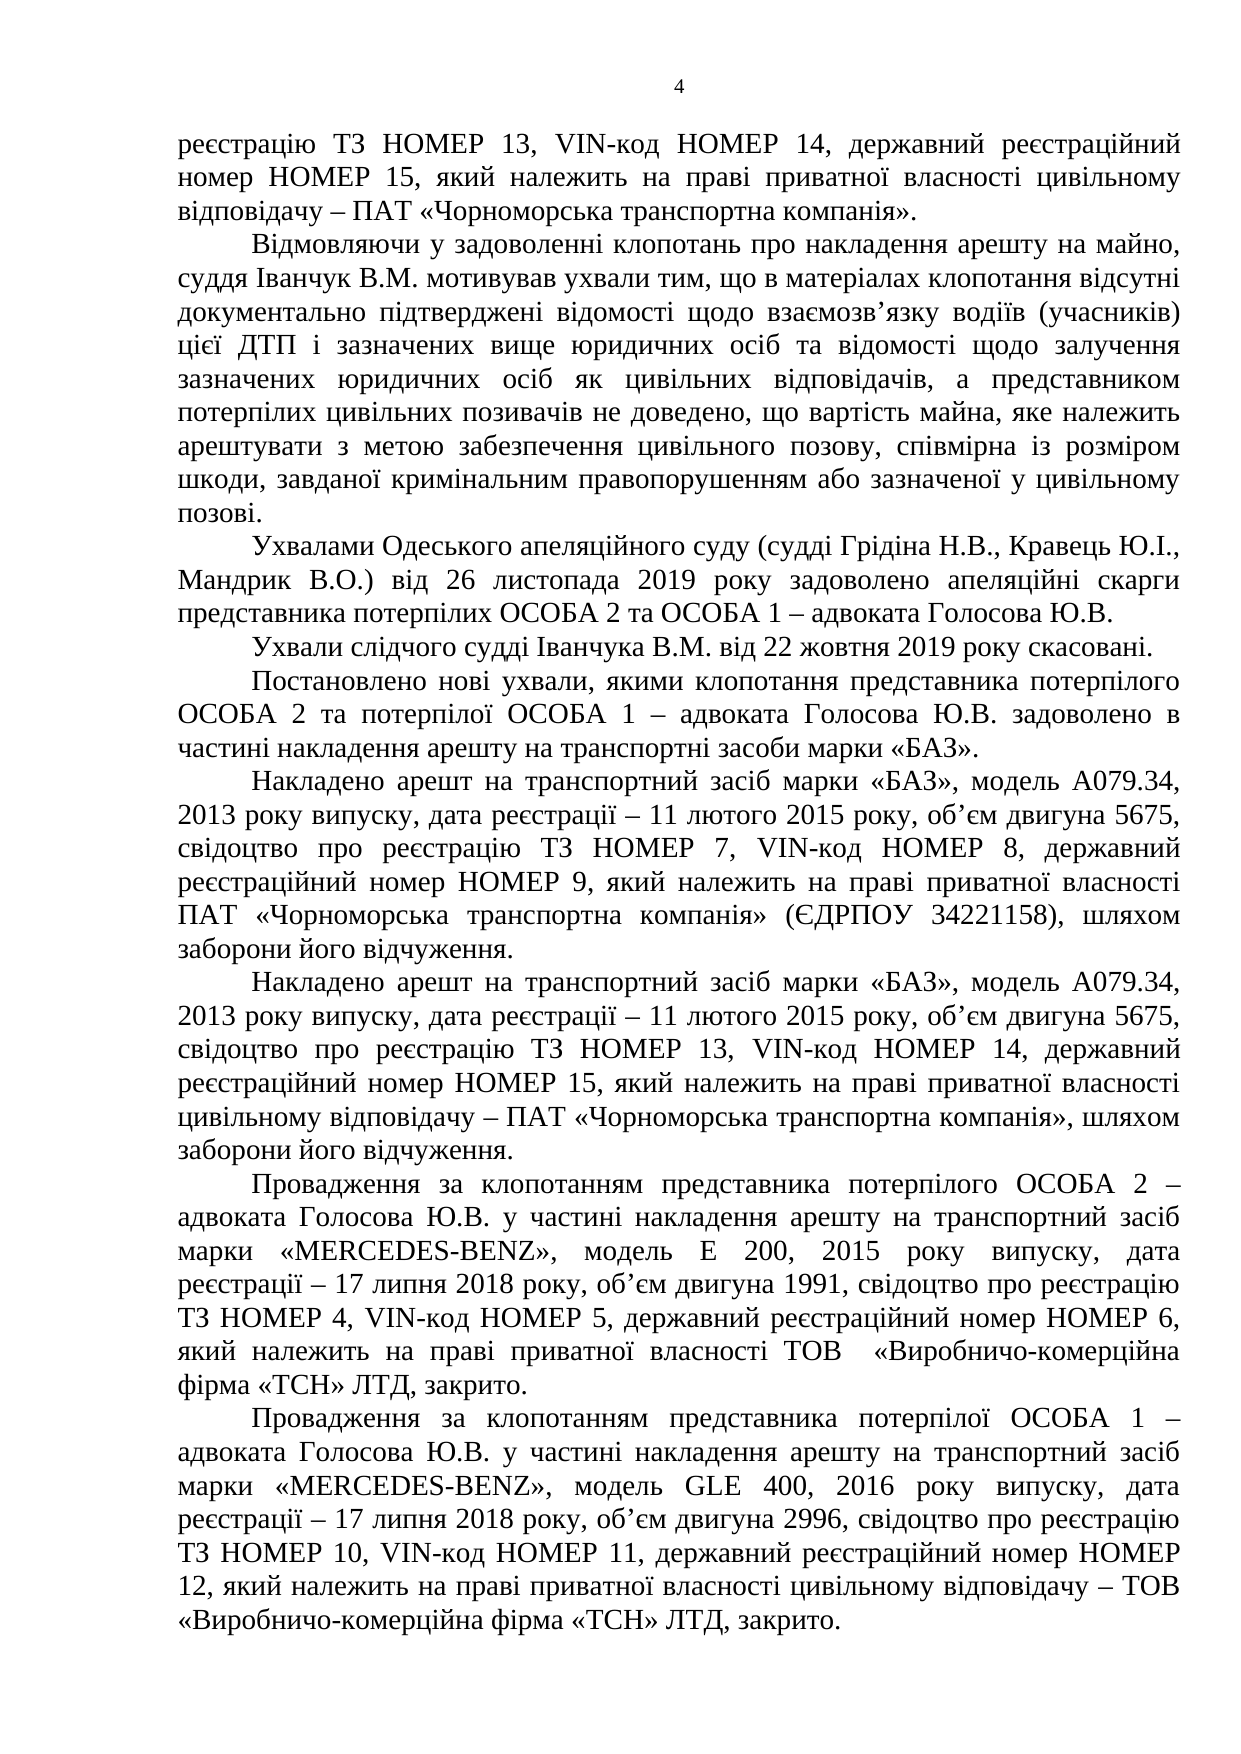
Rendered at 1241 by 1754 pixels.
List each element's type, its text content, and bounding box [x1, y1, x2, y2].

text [177, 126, 1181, 227]
text Відмовляючи у задоволенні клопотань про накладення арешту на майно, суддя Іванчук В.М. мотивував ухвали тим, що в матеріалах клопотання відсутні документально підтверджені відомості щодо взаємозв’язку водіїв (учасників) цієї ДТП і зазначених вище юридичних осіб та відомості щодо залучення зазначених юридичних осіб як цивільних відповідачів, а представником потерпілих цивільних позивачів не доведено, що вартість майна, яке належить арештувати з метою забезпечення цивільного позову, співмірна із розміром шкоди, завданої кримінальним правопорушенням або зазначеної у цивільному позові. [177, 227, 1181, 528]
text Провадження за клопотанням представника потерпілого ОСОБА 2 – адвоката Голосова Ю.В. у частині накладення арешту на транспортний засіб марки «MERCEDES-BENZ», модель Е 200, 2015 року випуску, дата реєстрації – 17 липня 2018 року, об’єм двигуна 1991, свідоцтво про реєстрацію ТЗ НОМЕР 4, VIN-код НОМЕР 5, державний реєстраційний номер НОМЕР 6, який належить на праві приватної власності ТОВ «Виробничо-комерційна фірма «ТСН» ЛТД, закрито. [177, 1166, 1181, 1401]
text Постановлено нові ухвали, якими клопотання представника потерпілого ОСОБА 2 та потерпілої ОСОБА 1 – адвоката Голосова Ю.В. задоволено в частині накладення арешту на транспортні засоби марки «БАЗ». [177, 663, 1181, 763]
text Ухвалами Одеського апеляційного суду (судді Грідіна Н.В., Кравець Ю.І., Мандрик В.О.) від 26 листопада 2019 року задоволено апеляційні скарги представника потерпілих ОСОБА 2 та ОСОБА 1 – адвоката Голосова Ю.В. [177, 528, 1181, 629]
text Накладено арешт на транспортний засіб марки «БАЗ», модель А079.34, 2013 року випуску, дата реєстрації – 11 лютого 2015 року, об’єм двигуна 5675, свідоцтво про реєстрацію ТЗ НОМЕР 7, VIN-код НОМЕР 8, державний реєстраційний номер НОМЕР 9, який належить на праві приватної власності ПАТ «Чорноморська транспортна компанія» (ЄДРПОУ 34221158), шляхом заборони його відчуження. [177, 763, 1181, 964]
text Ухвали слідчого судді Іванчука В.М. від 22 жовтня 2019 року скасовані. [177, 629, 1181, 663]
text Накладено арешт на транспортний засіб марки «БАЗ», модель А079.34, 2013 року випуску, дата реєстрації – 11 лютого 2015 року, об’єм двигуна 5675, свідоцтво про реєстрацію ТЗ НОМЕР 13, VIN-код НОМЕР 14, державний реєстраційний номер НОМЕР 15, який належить на праві приватної власності цивільному відповідачу – ПАТ «Чорноморська транспортна компанія», шляхом заборони його відчуження. [177, 964, 1181, 1166]
text Провадження за клопотанням представника потерпілої ОСОБА 1 – адвоката Голосова Ю.В. у частині накладення арешту на транспортний засіб марки «MERCEDES-BENZ», модель GLE 400, 2016 року випуску, дата реєстрації – 17 липня 2018 року, об’єм двигуна 2996, свідоцтво про реєстрацію ТЗ НОМЕР 10, VIN-код НОМЕР 11, державний реєстраційний номер НОМЕР 12, який належить на праві приватної власності цивільному відповідачу – ТОВ «Виробничо-комерційна фірма «ТСН» ЛТД, закрито. [177, 1401, 1181, 1635]
